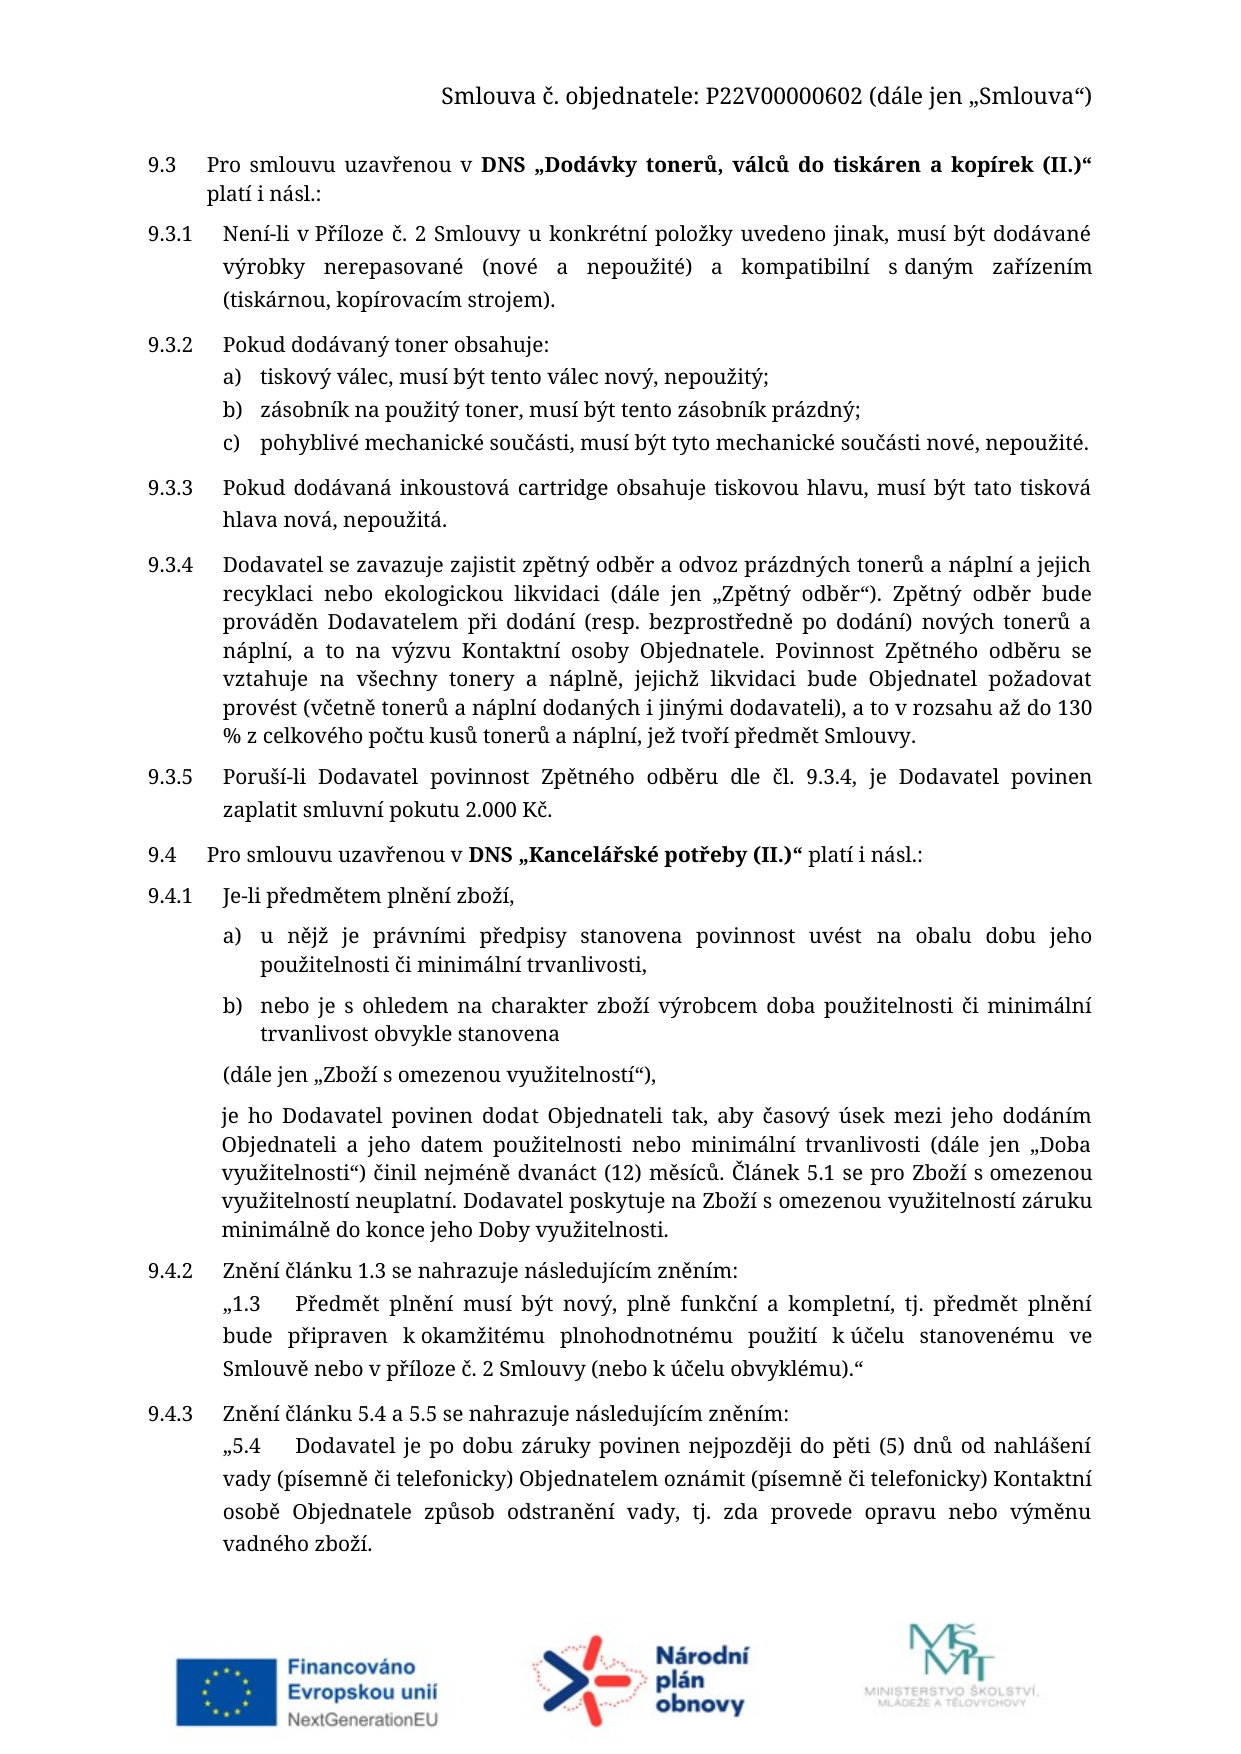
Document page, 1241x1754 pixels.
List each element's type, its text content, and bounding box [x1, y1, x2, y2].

list Poruší-li Dodavatel povinnost Zpětného odběru dle čl. 9.3.4, je Dodavatel povinen zaplatit smluvní pokutu 2.000 Kč. [148, 762, 1093, 823]
list Pokud dodávaný toner obsahuje: [148, 330, 1093, 358]
list „1.3 Předmět plnění musí být nový, plně funkční a kompletní, tj. předmět plnění bude připraven k okamžitému plnohodnotnému použití k účelu stanovenému ve Smlouvě nebo v příloze č. 2 Smlouvy (nebo k účelu obvyklému).“ [223, 1289, 1093, 1382]
list Je-li předmětem plnění zboží, [148, 881, 1093, 909]
list pohyblivé mechanické součásti, musí být tyto mechanické součásti nové, nepoužité. [223, 428, 1093, 456]
picture [147, 1577, 1093, 1754]
text je ho Dodavatel povinen dodat Objednateli tak, aby časový úsek mezi jeho dodáním Objednateli a jeho datem použitelnosti nebo minimální trvanlivosti (dále jen „Doba využitelnosti“) činil nejméně dvanáct (12) měsíců. Článek 5.1 se pro Zboží s omezenou využitelností neuplatní. Dodavatel poskytuje na Zboží s omezenou využitelností záruku minimálně do konce jeho Doby využitelnosti. [221, 1101, 1093, 1243]
list Pokud dodávaná inkoustová cartridge obsahuje tiskovou hlavu, musí být tato tisková hlava nová, nepoužitá. [148, 473, 1093, 534]
list Není-li v Příloze č. 2 Smlouvy u konkrétní položky uvedeno jinak, musí být dodávané výrobky nerepasované (nové a nepoužité) a kompatibilní s daným zařízením (tiskárnou, kopírovacím strojem). [148, 219, 1093, 313]
list Pro smlouvu uzavřenou v DNS „Kancelářské potřeby (II.)“ platí i násl.: [148, 840, 1093, 868]
list Znění článku 5.4 a 5.5 se nahrazuje následujícím zněním: [148, 1399, 1093, 1427]
list Znění článku 1.3 se nahrazuje následujícím zněním: [148, 1256, 1093, 1284]
text (dále jen „Zboží s omezenou využitelností“), [223, 1060, 1093, 1089]
list u nějž je právními předpisy stanovena povinnost uvést na obalu dobu jeho použitelnosti či minimální trvanlivosti, [223, 922, 1093, 978]
list zásobník na použitý toner, musí být tento zásobník prázdný; [223, 395, 1093, 423]
list „5.4 Dodavatel je po dobu záruky povinen nejpozději do pěti (5) dnů od nahlášení vady (písemně či telefonicky) Objednatelem oznámit (písemně či telefonicky) Kontaktní osobě Objednatele způsob odstranění vady, tj. zda provede opravu nebo výměnu vadného zboží. [223, 1432, 1093, 1558]
list nebo je s ohledem na charakter zboží výrobcem doba použitelnosti či minimální trvanlivost obvykle stanovena [223, 991, 1093, 1048]
list tiskový válec, musí být tento válec nový, nepoužitý; [223, 362, 1093, 391]
list Dodavatel se zavazuje zajistit zpětný odběr a odvoz prázdných tonerů a náplní a jejich recyklaci nebo ekologickou likvidaci (dále jen „Zpětný odběr“). Zpětný odběr bude prováděn Dodavatelem při dodání (resp. bezprostředně po dodání) nových tonerů a náplní, a to na výzvu Kontaktní osoby Objednatele. Povinnost Zpětného odběru se vztahuje na všechny tonery a náplně, jejichž likvidaci bude Objednatel požadovat provést (včetně tonerů a náplní dodaných i jinými dodavateli), a to v rozsahu až do 130 % z celkového počtu kusů tonerů a náplní, jež tvoří předmět Smlouvy. [148, 551, 1093, 749]
list Pro smlouvu uzavřenou v DNS „Dodávky tonerů, válců do tiskáren a kopírek (II.)“ platí i násl.: [148, 150, 1093, 207]
